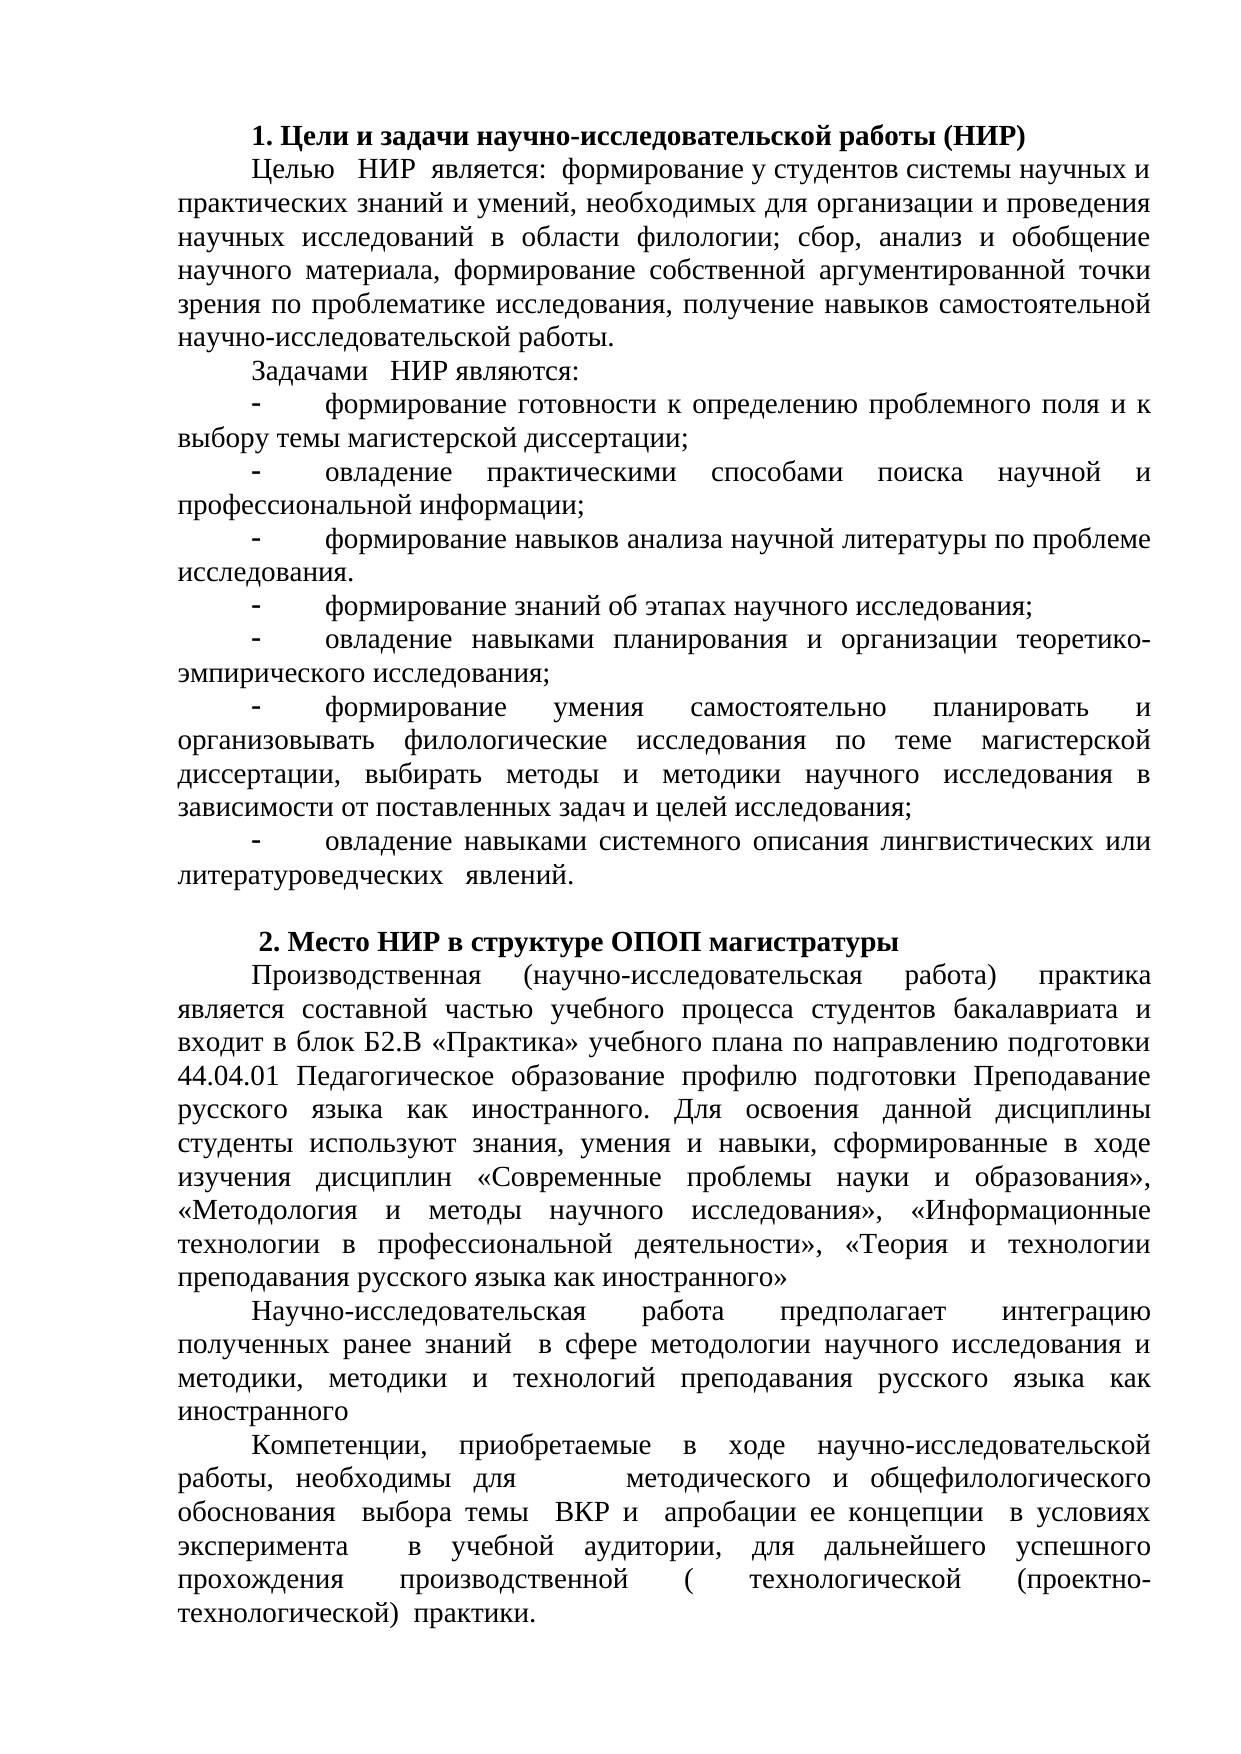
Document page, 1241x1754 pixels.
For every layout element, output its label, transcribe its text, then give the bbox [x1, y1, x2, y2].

text Производственная (научно-исследовательская работа) практика является составной частью учебного процесса студентов бакалавриата и входит в блок Б2.В «Практика» учебного плана по направлению подготовки 44.04.01 Педагогическое образование профилю подготовки Преподавание русского языка как иностранного. Для освоения данной дисциплины студенты используют знания, умения и навыки, сформированные в ходе изучения дисциплин «Современные проблемы науки и образования», «Методология и методы научного исследования», «Информационные технологии в профессиональной деятельности», «Теория и технологии преподавания русского языка как иностранного» [177, 957, 1152, 1293]
list формирование знаний об этапах научного исследования; [177, 588, 1152, 622]
text Научно-исследовательская работа предполагает интеграцию полученных ранее знаний в сфере методологии научного исследования и методики, методики и технологий преподавания русского языка как иностранного [177, 1293, 1152, 1427]
list овладение навыками планирования и организации теоретико-эмпирического исследования; [177, 622, 1152, 689]
list овладение практическими способами поиска научной и профессиональной информации; [177, 454, 1152, 521]
list формирование умения самостоятельно планировать и организовывать филологические исследования по теме магистерской диссертации, выбирать методы и методики научного исследования в зависимости от поставленных задач и целей исследования; [177, 689, 1152, 823]
text Задачами НИР являются: [177, 353, 1152, 386]
list овладение навыками системного описания лингвистических или литературоведческих явлений. [177, 823, 1152, 890]
text 1. Цели и задачи научно-исследовательской работы (НИР) [177, 118, 1152, 152]
text Целью НИР является: формирование у студентов системы научных и практических знаний и умений, необходимых для организации и проведения научных исследований в области филологии; сбор, анализ и обобщение научного материала, формирование собственной аргументированной точки зрения по проблематике исследования, получение навыков самостоятельной научно-исследовательской работы. [177, 152, 1152, 353]
list формирование готовности к определению проблемного поля и к выбору темы магистерской диссертации; [177, 386, 1152, 454]
list формирование навыков анализа научной литературы по проблеме исследования. [177, 521, 1152, 588]
text 2. Место НИР в структуре ОПОП магистратуры [177, 924, 1152, 957]
text Компетенции, приобретаемые в ходе научно-исследовательской работы, необходимы для методического и общефилологического обоснования выбора темы ВКР и апробации ее концепции в условиях эксперимента в учебной аудитории, для дальнейшего успешного прохождения производственной ( технологической (проектно-технологической) практики. [177, 1427, 1152, 1628]
